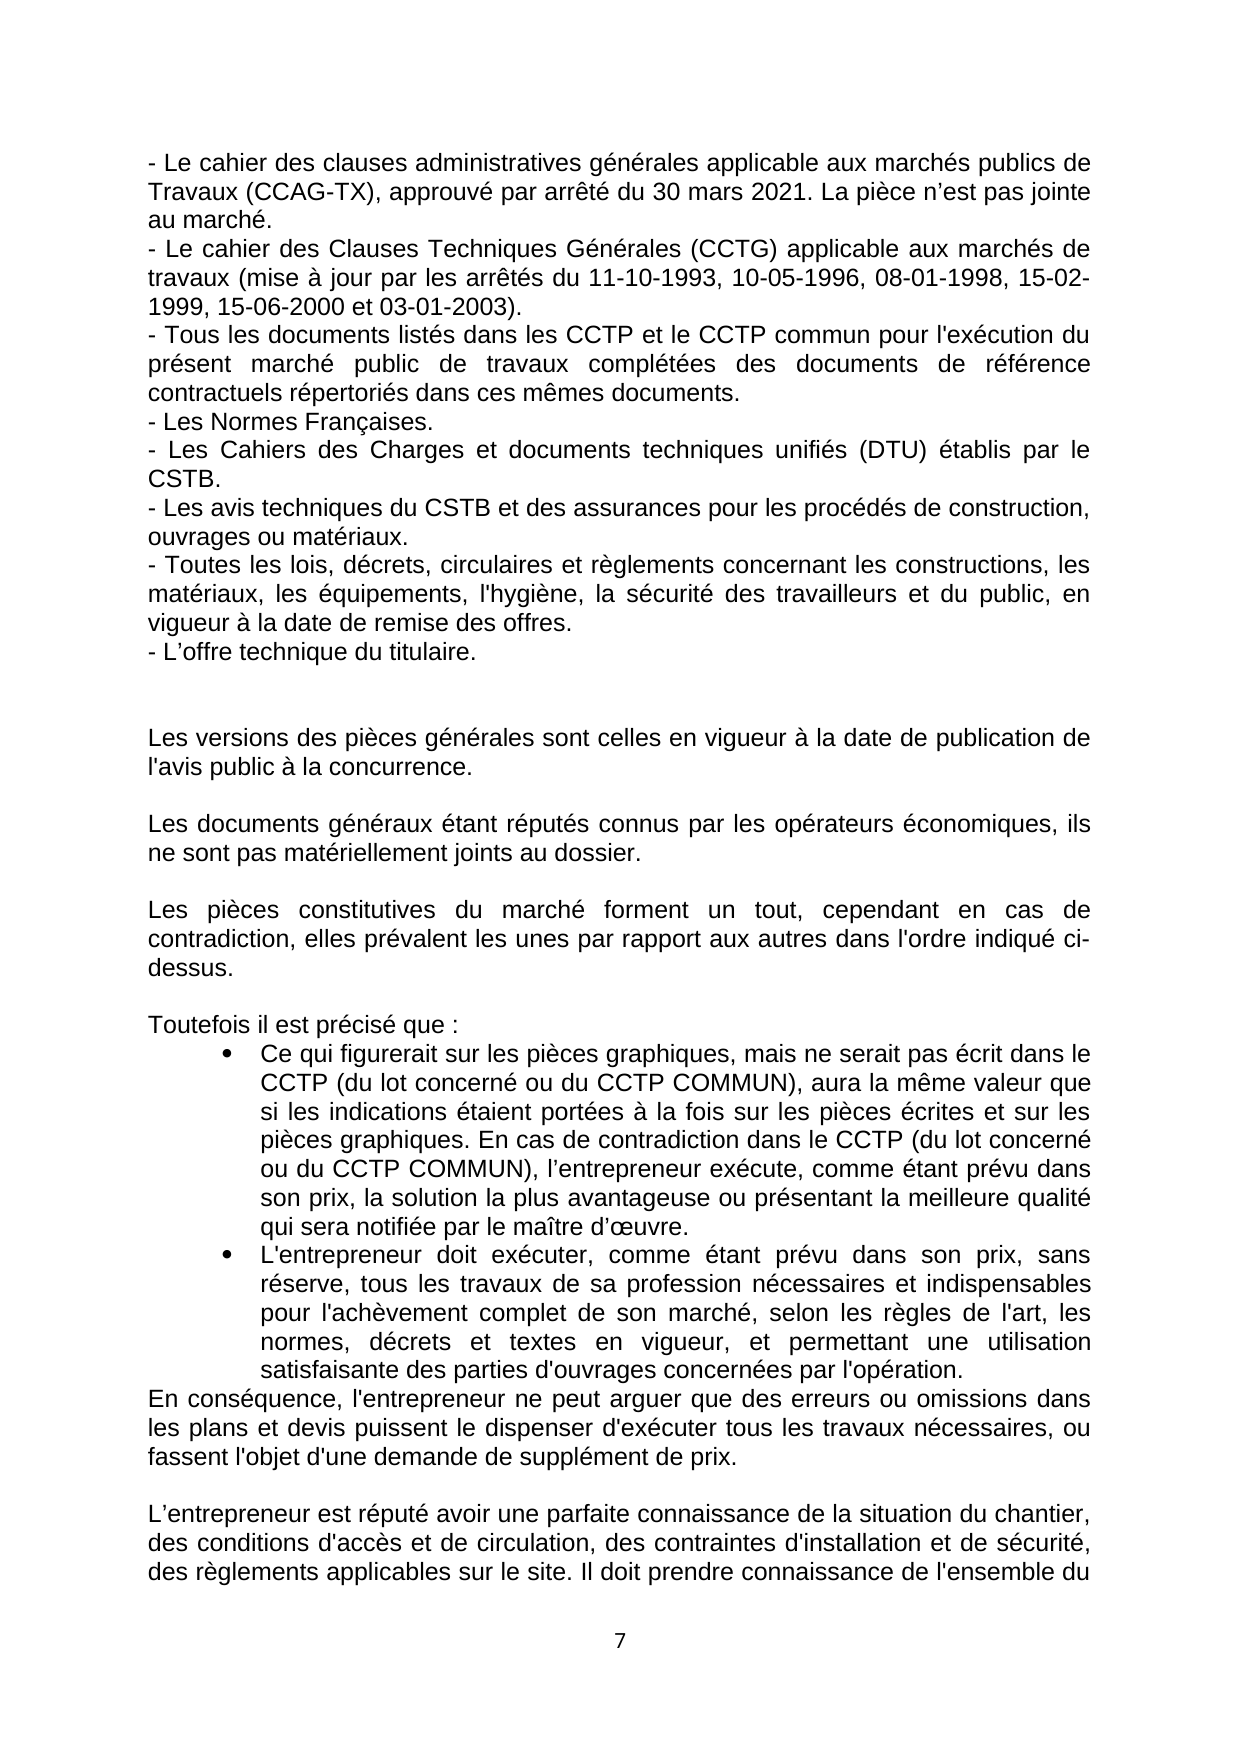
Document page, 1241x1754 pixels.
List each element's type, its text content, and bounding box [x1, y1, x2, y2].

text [148, 1499, 1092, 1585]
text - Toutes les lois, décrets, circulaires et règlements concernant les constructions, les matériaux, les équipements, l'hygiène, la sécurité des travailleurs et du public, en vigueur à la date de remise des offres. [148, 550, 1092, 636]
text - Tous les documents listés dans les CCTP et le CCTP commun pour l'exécution du présent marché public de travaux complétées des documents de référence contractuels répertoriés dans ces mêmes documents. [148, 320, 1092, 406]
text - L’offre technique du titulaire. [148, 636, 1092, 665]
text - Le cahier des clauses administratives générales applicable aux marchés publics de Travaux (CCAG-TX), approuvé par arrêté du 30 mars 2021. La pièce n’est pas jointe au marché. [148, 148, 1092, 234]
list L'entrepreneur doit exécuter, comme étant prévu dans son prix, sans réserve, tous les travaux de sa profession nécessaires et indispensables pour l'achèvement complet de son marché, selon les règles de l'art, les normes, décrets et textes en vigueur, et permettant une utilisation satisfaisante des parties d'ouvrages concernées par l'opération. [223, 1240, 1092, 1384]
text - Les Cahiers des Charges et documents techniques unifiés (DTU) établis par le CSTB. [148, 435, 1092, 493]
text Toutefois il est précisé que : [148, 1010, 1092, 1039]
text En conséquence, l'entrepreneur ne peut arguer que des erreurs ou omissions dans les plans et devis puissent le dispenser d'exécuter tous les travaux nécessaires, ou fassent l'objet d'une demande de supplément de prix. [148, 1384, 1092, 1470]
text - Les avis techniques du CSTB et des assurances pour les procédés de construction, ouvrages ou matériaux. [148, 493, 1092, 550]
text Les pièces constitutives du marché forment un tout, cependant en cas de contradiction, elles prévalent les unes par rapport aux autres dans l'ordre indiqué ci-dessus. [148, 895, 1092, 981]
text - Les Normes Françaises. [148, 406, 1092, 435]
text Les versions des pièces générales sont celles en vigueur à la date de publication de l'avis public à la concurrence. [148, 723, 1092, 780]
text Les documents généraux étant réputés connus par les opérateurs économiques, ils ne sont pas matériellement joints au dossier. [148, 809, 1092, 866]
text - Le cahier des Clauses Techniques Générales (CCTG) applicable aux marchés de travaux (mise à jour par les arrêtés du 11-10-1993, 10-05-1996, 08-01-1998, 15-02-1999, 15-06-2000 et 03-01-2003). [148, 234, 1092, 320]
list Ce qui figurerait sur les pièces graphiques, mais ne serait pas écrit dans le CCTP (du lot concerné ou du CCTP COMMUN), aura la même valeur que si les indications étaient portées à la fois sur les pièces écrites et sur les pièces graphiques. En cas de contradiction dans le CCTP (du lot concerné ou du CCTP COMMUN), l’entrepreneur exécute, comme étant prévu dans son prix, la solution la plus avantageuse ou présentant la meilleure qualité qui sera notifiée par le maître d’œuvre. [223, 1039, 1092, 1240]
